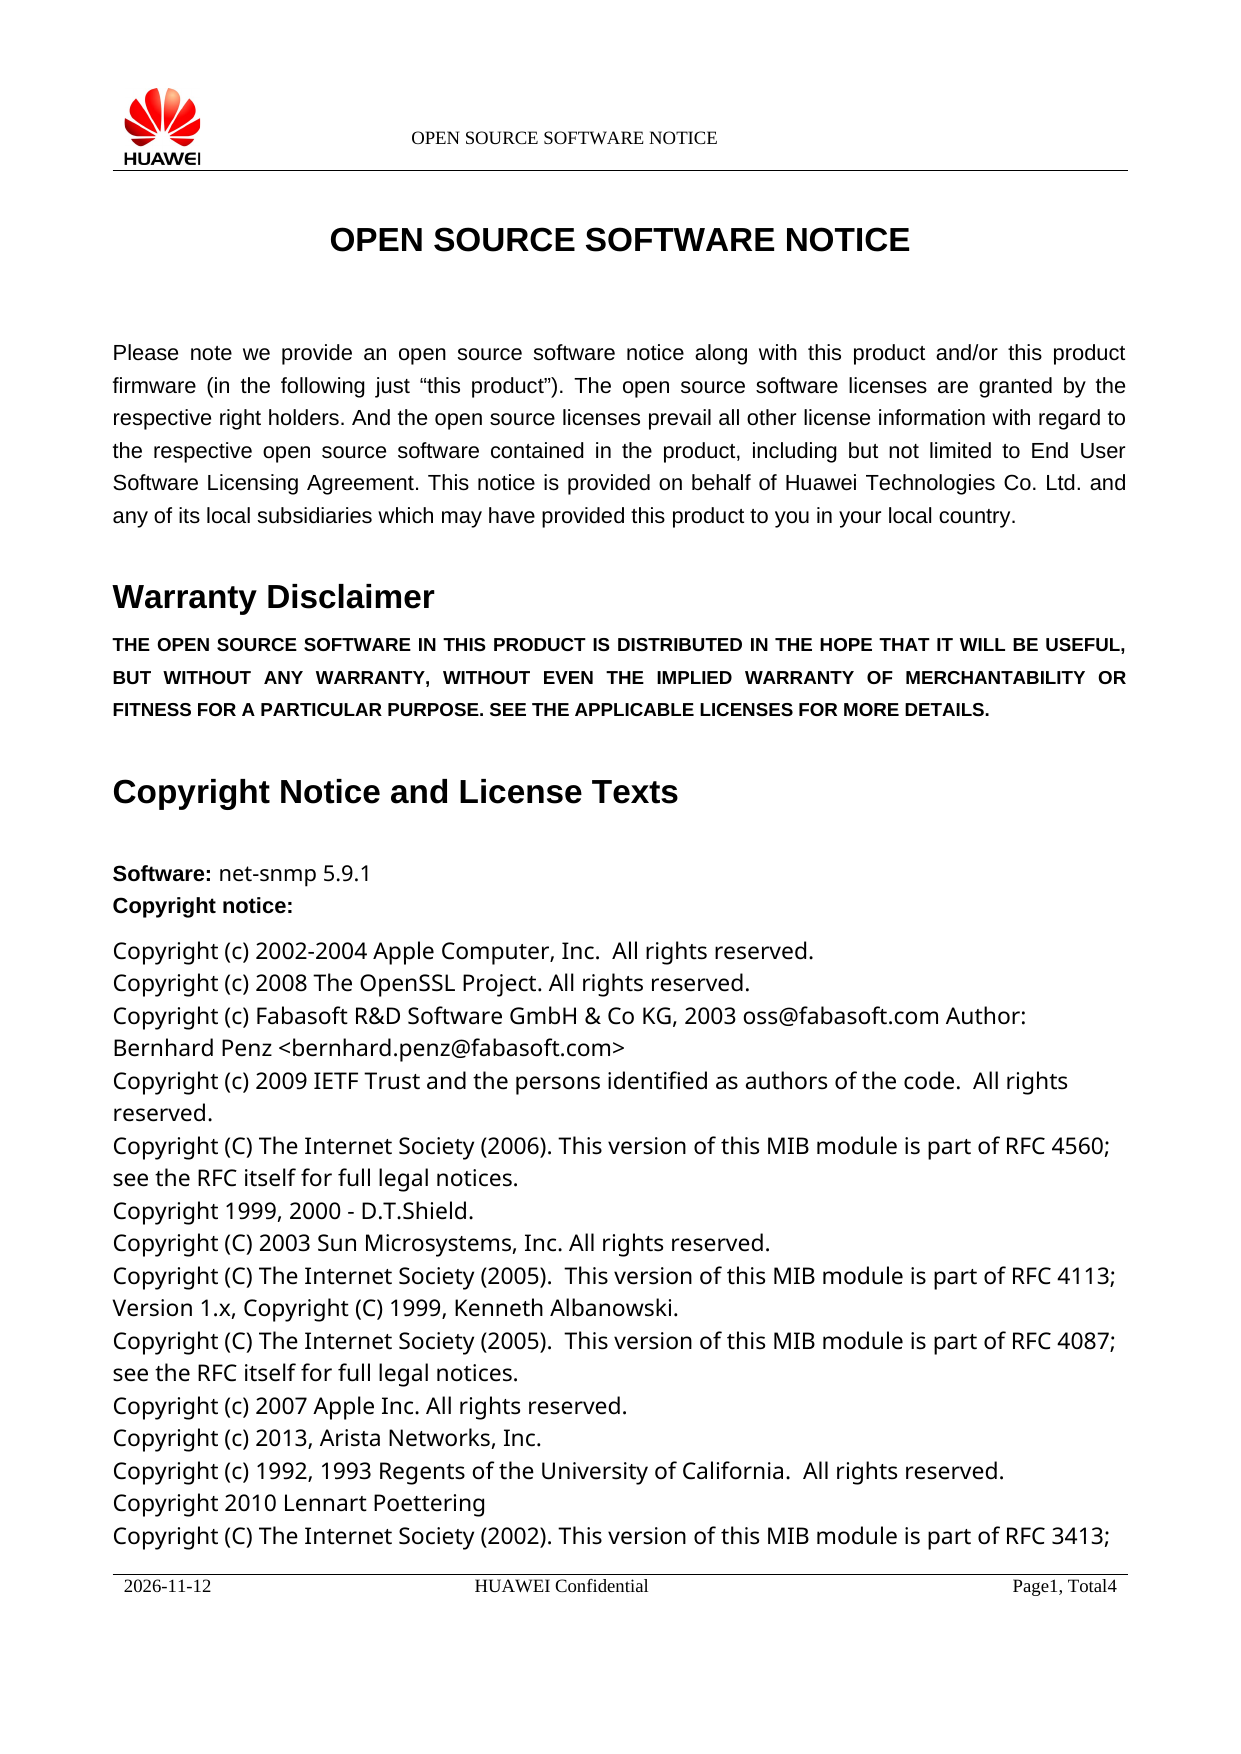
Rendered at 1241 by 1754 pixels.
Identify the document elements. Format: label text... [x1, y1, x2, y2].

picture [124, 88, 201, 165]
text The open source software in this product is distributed in the hope that it will be useful, but WITHOUT ANY WARRANTY, without even the implied warranty of MERCHANTABILITY or FITNESS FOR A PARTICULAR PURPOSE. See the applicable licenses for more details. [112, 629, 1128, 726]
text Copyright notice: [112, 889, 1128, 921]
text OPEN SOURCE SOFTWARE NOTICE [112, 206, 1128, 271]
text Please note we provide an open source software notice along with this product and/or this product firmware (in the following just “this product”). The open source software licenses are granted by the respective right holders. And the open source licenses prevail all other license information with regard to the respective open source software contained in the product, including but not limited to End User Software Licensing Agreement. This notice is provided on behalf of Huawei Technologies Co. Ltd. and any of its local subsidiaries which may have provided this product to you in your local country. [112, 336, 1128, 531]
text Warranty Disclaimer [112, 564, 1128, 629]
text Copyright Notice and License Texts [112, 759, 1128, 824]
title Software: net-snmp 5.9.1 [112, 856, 1128, 889]
